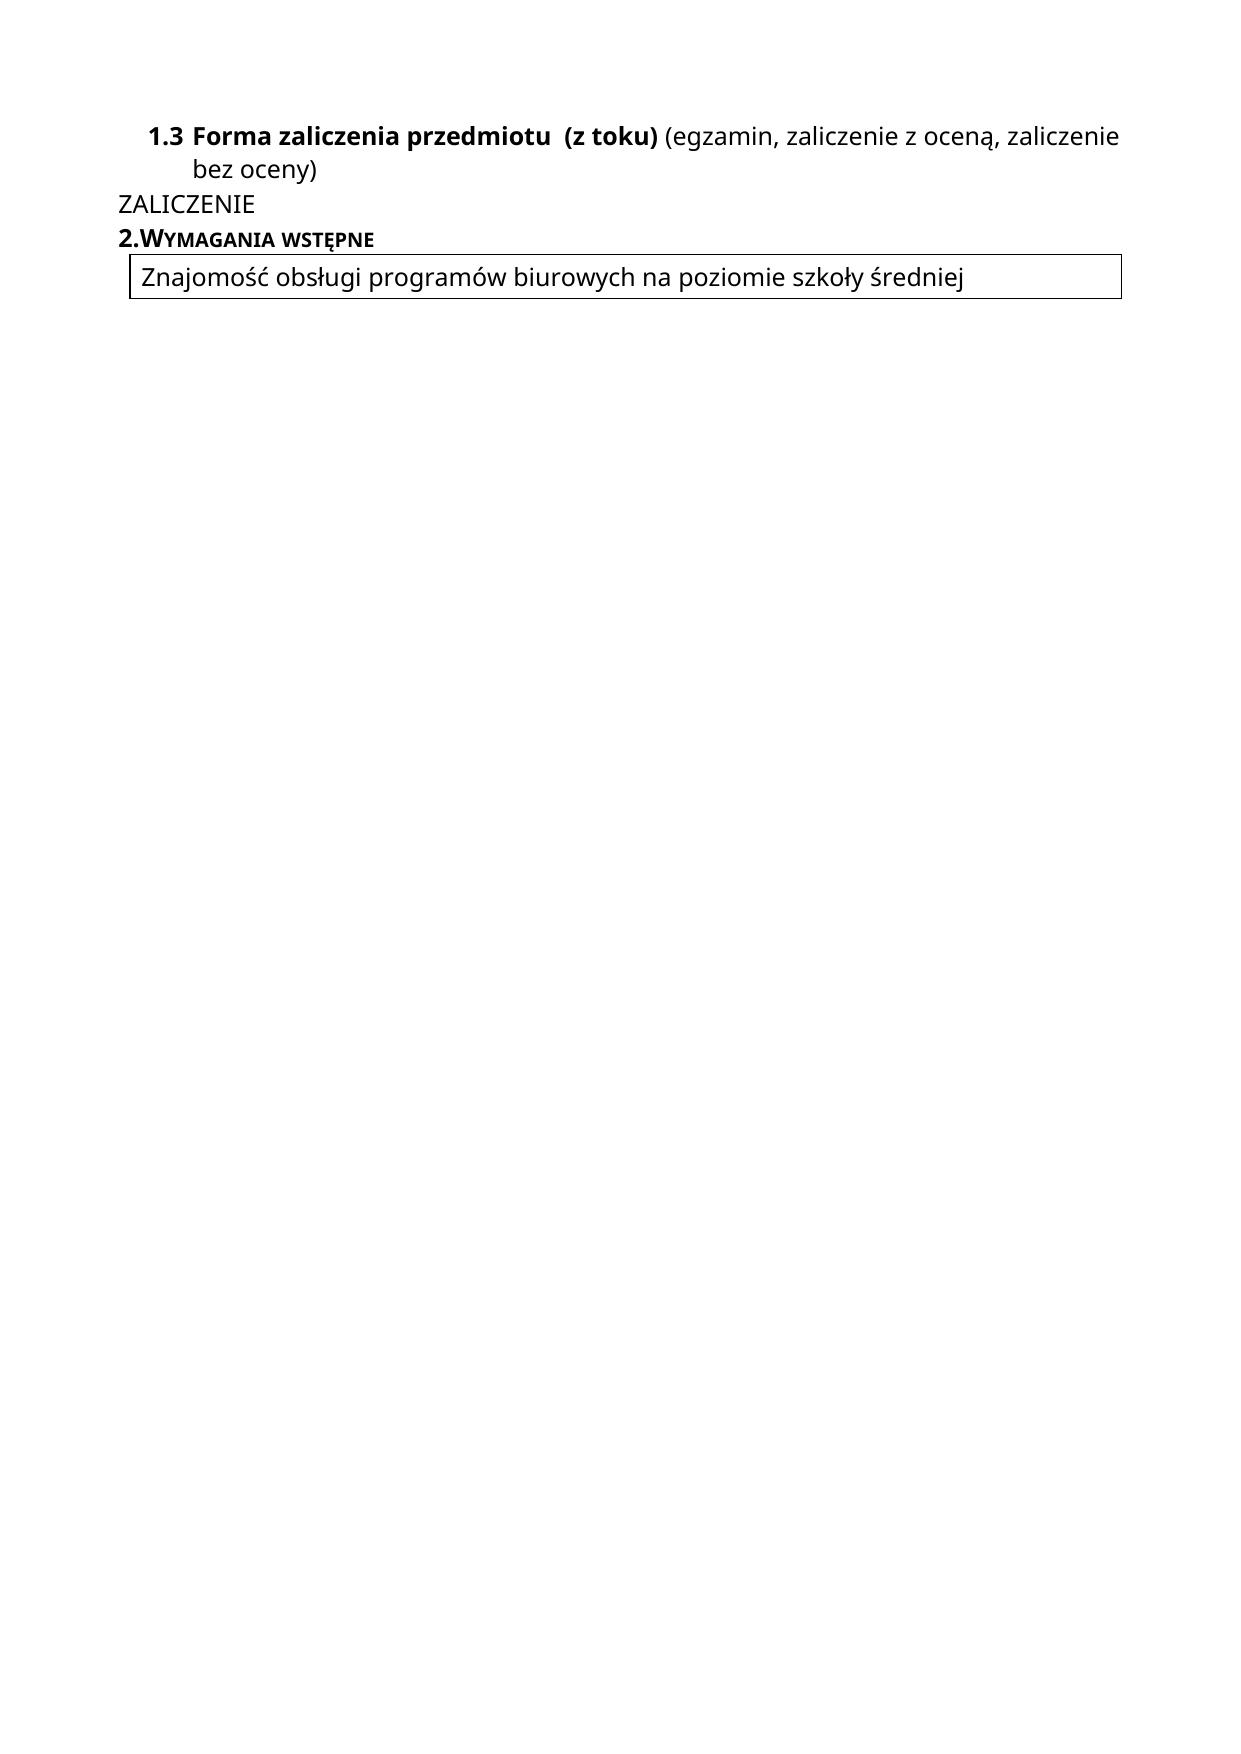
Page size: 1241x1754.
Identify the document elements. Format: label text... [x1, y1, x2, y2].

text 1.3 Forma zaliczenia przedmiotu (z toku) (egzamin, zaliczenie z oceną, zaliczenie bez oceny) [148, 118, 1122, 186]
text ZALICZENIE [118, 186, 1122, 220]
table_header Znajomość obsługi programów biurowych na poziomie szkoły średniej [131, 255, 1121, 298]
text 2.Wymagania wstępne [118, 220, 1122, 254]
